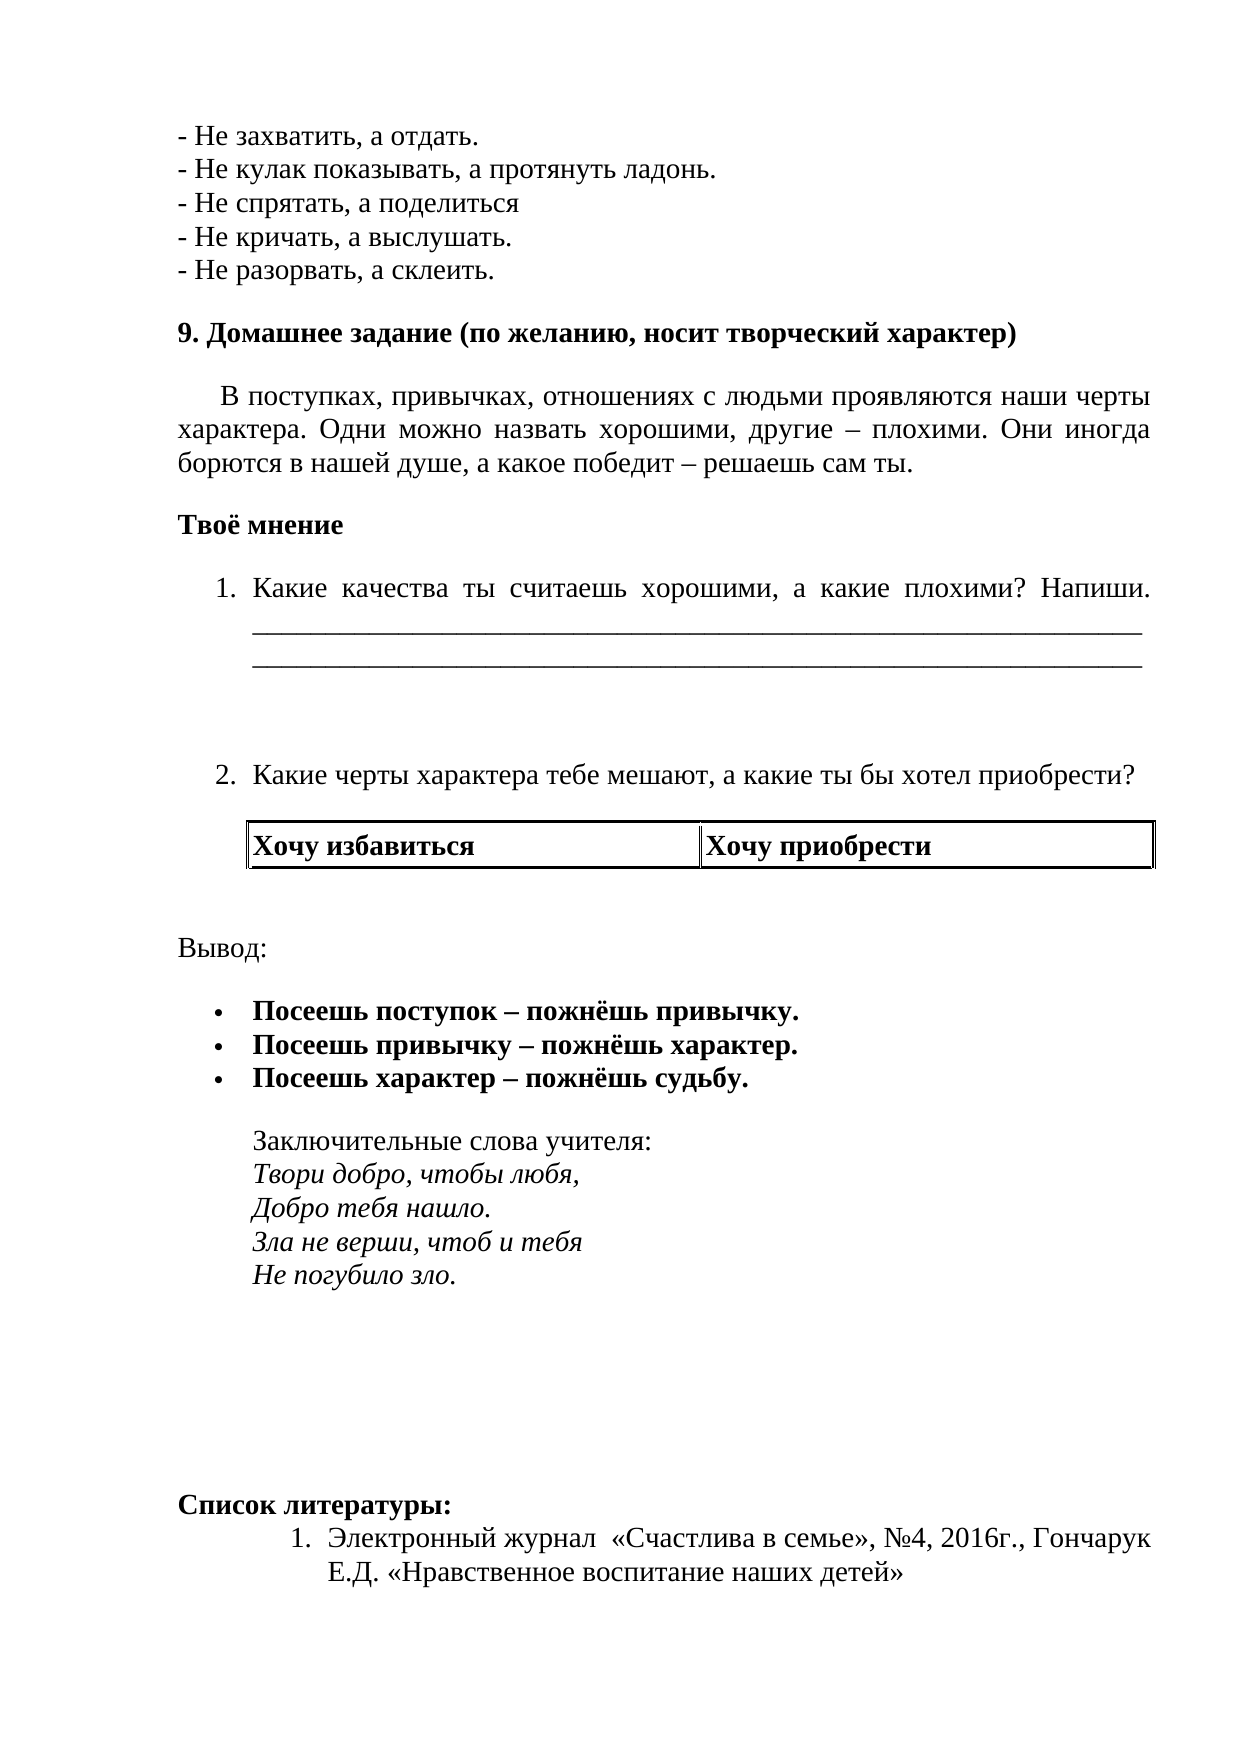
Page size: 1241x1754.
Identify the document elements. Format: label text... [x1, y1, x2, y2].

list Посеешь привычку – пожнёшь характер. [215, 1027, 1152, 1060]
list Посеешь поступок – пожнёшь привычку. [215, 993, 1152, 1027]
text - Не кричать, а выслушать. [177, 219, 1152, 252]
list Твори добро, чтобы любя, [252, 1157, 1152, 1190]
text - Не спрятать, а поделиться [177, 185, 1152, 219]
list Электронный журнал «Счастлива в семье», №4, 2016г., Гончарук Е.Д. «Нравственное воспитание наших детей» [290, 1520, 1152, 1587]
list Какие черты характера тебе мешают, а какие ты бы хотел приобрести? [215, 757, 1152, 791]
text - Не кулак показывать, а протянуть ладонь. [177, 152, 1152, 185]
list Заключительные слова учителя: [252, 1123, 1152, 1157]
text Твоё мнение [177, 507, 1152, 541]
list Добро тебя нашло. [252, 1190, 1152, 1224]
text - Не разорвать, а склеить. [177, 252, 1152, 286]
list Посеешь характер – пожнёшь судьбу. [215, 1060, 1152, 1094]
table_header Хочу приобрести [701, 823, 1152, 866]
text Список литературы: [177, 1487, 1152, 1520]
text В поступках, привычках, отношениях с людьми проявляются наши черты характера. Одни можно назвать хорошими, другие – плохими. Они иногда борются в нашей душе, а какое победит – решаешь сам ты. [177, 378, 1152, 478]
list Не погубило зло. [252, 1257, 1152, 1291]
text 9. Домашнее задание (по желанию, носит творческий характер) [177, 315, 1152, 348]
text Вывод: [177, 931, 1152, 964]
list Зла не верши, чтоб и тебя [252, 1224, 1152, 1257]
table_header Хочу избавиться [249, 823, 701, 866]
list Какие качества ты считаешь хорошими, а какие плохими? Напиши. _____________________________________________________________ _____________________________________________________________ [215, 570, 1152, 671]
text - Не захватить, а отдать. [177, 118, 1152, 152]
